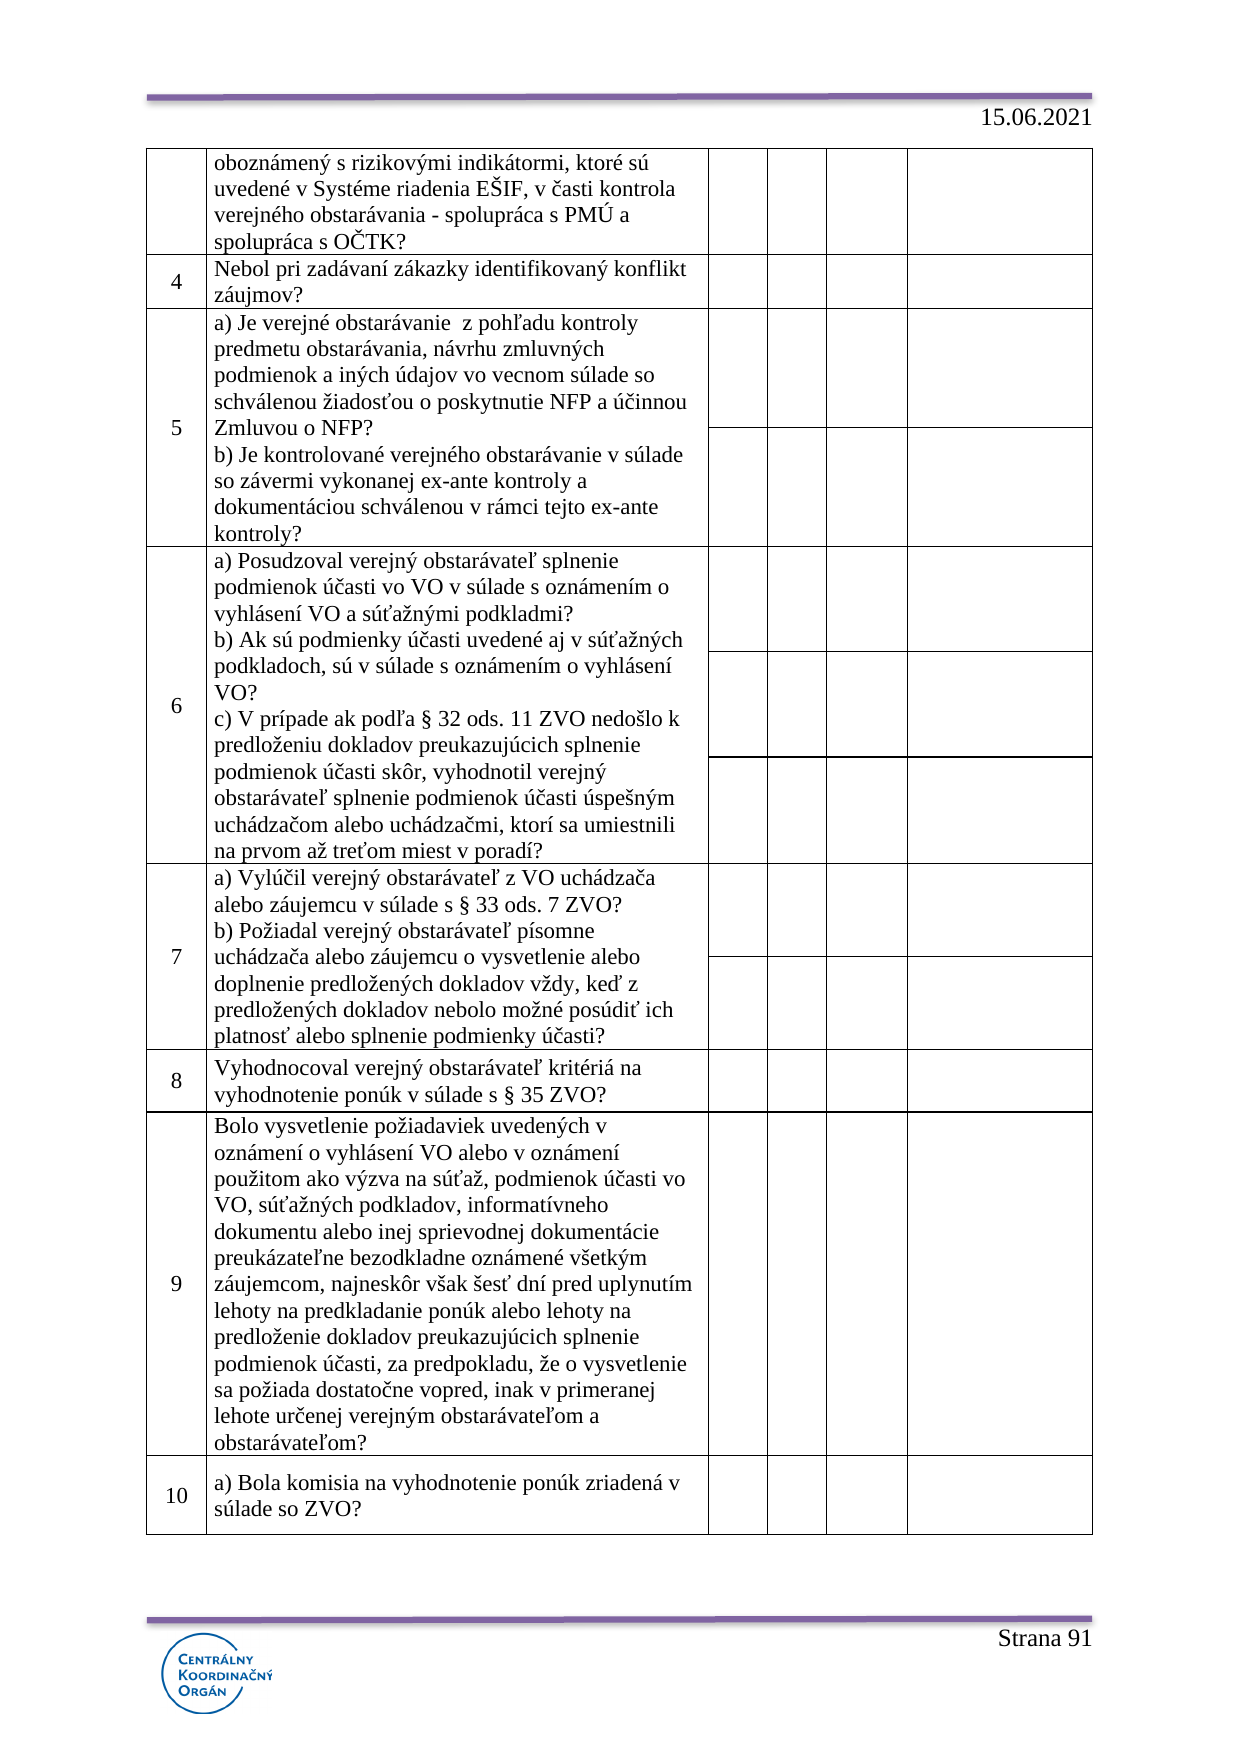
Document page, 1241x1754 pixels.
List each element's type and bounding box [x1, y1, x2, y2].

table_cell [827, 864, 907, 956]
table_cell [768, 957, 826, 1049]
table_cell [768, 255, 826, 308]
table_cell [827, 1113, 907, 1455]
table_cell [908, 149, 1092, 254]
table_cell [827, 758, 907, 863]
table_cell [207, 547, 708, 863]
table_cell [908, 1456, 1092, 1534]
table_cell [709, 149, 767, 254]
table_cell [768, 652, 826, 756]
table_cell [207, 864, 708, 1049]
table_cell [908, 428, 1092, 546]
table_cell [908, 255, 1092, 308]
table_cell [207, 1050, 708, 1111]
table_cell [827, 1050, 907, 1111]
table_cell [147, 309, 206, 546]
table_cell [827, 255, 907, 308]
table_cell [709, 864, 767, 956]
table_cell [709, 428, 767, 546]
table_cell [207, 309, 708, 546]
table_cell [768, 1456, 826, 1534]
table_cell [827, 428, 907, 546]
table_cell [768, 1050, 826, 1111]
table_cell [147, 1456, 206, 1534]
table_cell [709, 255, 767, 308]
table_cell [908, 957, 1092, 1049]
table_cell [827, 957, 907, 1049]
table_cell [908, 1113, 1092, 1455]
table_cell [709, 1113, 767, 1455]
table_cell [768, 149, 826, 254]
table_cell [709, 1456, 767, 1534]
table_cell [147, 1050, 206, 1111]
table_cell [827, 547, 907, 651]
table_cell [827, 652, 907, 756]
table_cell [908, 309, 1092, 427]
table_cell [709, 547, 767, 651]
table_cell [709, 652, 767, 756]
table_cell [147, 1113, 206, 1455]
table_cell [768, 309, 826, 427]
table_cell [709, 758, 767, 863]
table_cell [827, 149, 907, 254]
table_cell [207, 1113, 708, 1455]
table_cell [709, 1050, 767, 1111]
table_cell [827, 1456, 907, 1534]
picture [159, 1631, 272, 1713]
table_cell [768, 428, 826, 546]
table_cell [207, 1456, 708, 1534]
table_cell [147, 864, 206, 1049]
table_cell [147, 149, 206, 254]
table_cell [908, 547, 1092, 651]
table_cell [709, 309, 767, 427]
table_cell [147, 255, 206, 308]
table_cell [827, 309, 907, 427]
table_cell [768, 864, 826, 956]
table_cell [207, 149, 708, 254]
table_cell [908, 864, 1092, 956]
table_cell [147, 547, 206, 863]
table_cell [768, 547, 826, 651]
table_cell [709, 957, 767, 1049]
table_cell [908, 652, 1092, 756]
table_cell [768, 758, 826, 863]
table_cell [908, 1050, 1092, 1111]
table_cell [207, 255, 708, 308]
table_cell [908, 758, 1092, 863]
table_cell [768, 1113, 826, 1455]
